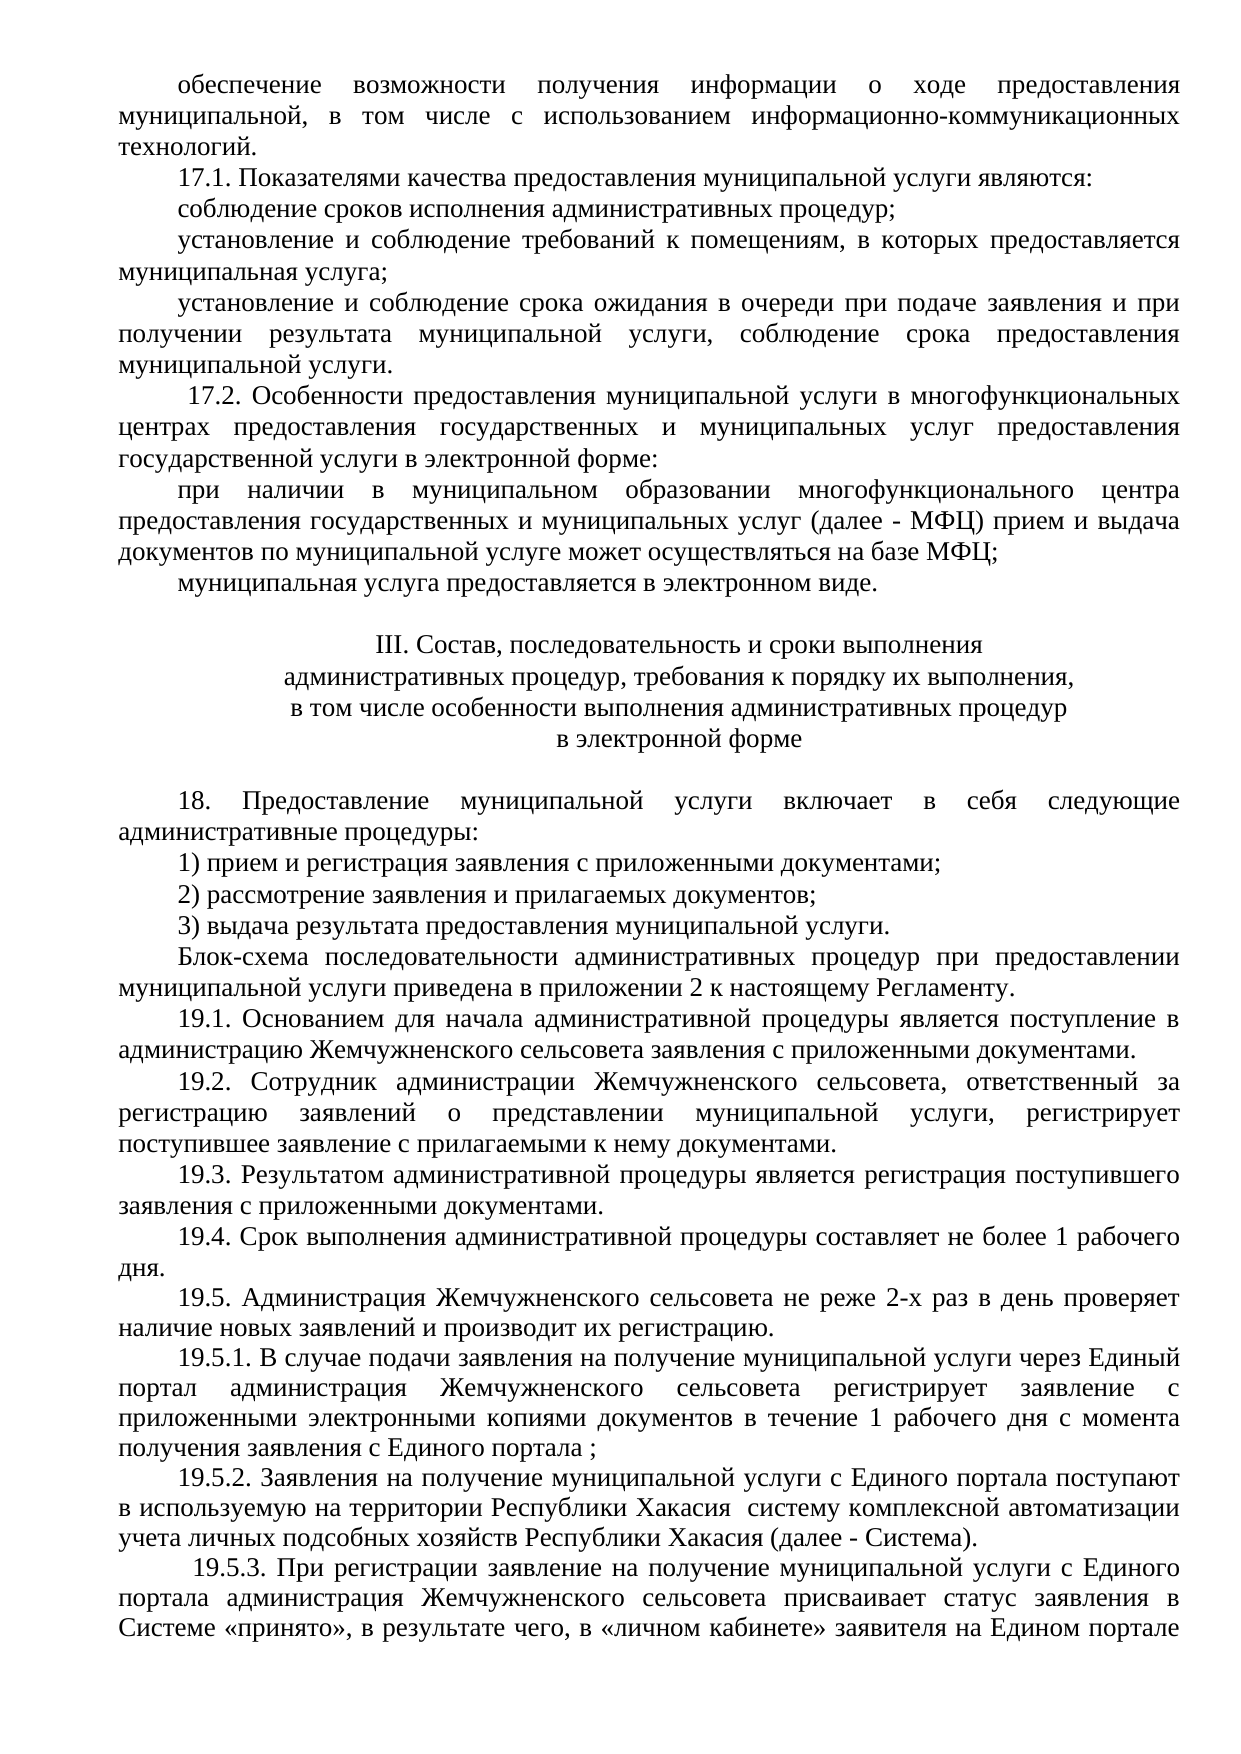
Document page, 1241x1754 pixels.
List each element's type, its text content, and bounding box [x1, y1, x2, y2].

text 19.5.1. В случае подачи заявления на получение муниципальной услуги через Единый портал администрация Жемчужненского сельсовета регистрирует заявление с приложенными электронными копиями документов в течение 1 рабочего дня с момента получения заявления с Единого портала ; [118, 1342, 1181, 1461]
text III. Состав, последовательность и сроки выполнения [118, 628, 1181, 660]
text 19.5. Администрация Жемчужненского сельсовета не реже 2-х раз в день проверяет наличие новых заявлений и производит их регистрацию. [118, 1283, 1181, 1342]
text установление и соблюдение требований к помещениям, в которых предоставляется муниципальная услуга; [118, 224, 1181, 286]
text соблюдение сроков исполнения административных процедур; [118, 192, 1181, 224]
text 19.5.2. Заявления на получение муниципальной услуги с Единого портала поступают в используемую на территории Республики Хакасия систему комплексной автоматизации учета личных подсобных хозяйств Республики Хакасия (далее - Система). [118, 1461, 1181, 1549]
text обеспечение возможности получения информации о ходе предоставления муниципальной, в том числе с использованием информационно-коммуникационных технологий. [118, 68, 1181, 161]
text в электронной форме [118, 722, 1181, 753]
text в том числе особенности выполнения административных процедур [118, 691, 1181, 722]
text Блок-схема последовательности административных процедур при предоставлении муниципальной услуги приведена в приложении 2 к настоящему Регламенту. [118, 940, 1181, 1002]
text при наличии в муниципальном образовании многофункционального центра предоставления государственных и муниципальных услуг (далее - МФЦ) прием и выдача документов по муниципальной услуге может осуществляться на базе МФЦ; [118, 473, 1181, 566]
text 17.1. Показателями качества предоставления муниципальной услуги являются: [118, 161, 1181, 192]
text 17.2. Особенности предоставления муниципальной услуги в многофункциональных центрах предоставления государственных и муниципальных услуг предоставления государственной услуги в электронной форме: [118, 379, 1181, 473]
text административных процедур, требования к порядку их выполнения, [118, 660, 1181, 691]
text 19.1. Основанием для начала административной процедуры является поступление в администрацию Жемчужненского сельсовета заявления с приложенными документами. [118, 1002, 1181, 1064]
text 1) прием и регистрация заявления с приложенными документами; [118, 847, 1181, 878]
text муниципальная услуга предоставляется в электронном виде. [118, 566, 1181, 597]
text 3) выдача результата предоставления муниципальной услуги. [118, 909, 1181, 940]
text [118, 1549, 1181, 1638]
text 19.3. Результатом административной процедуры является регистрация поступившего заявления с приложенными документами. [118, 1158, 1181, 1220]
text установление и соблюдение срока ожидания в очереди при подаче заявления и при получении результата муниципальной услуги, соблюдение срока предоставления муниципальной услуги. [118, 286, 1181, 379]
text 19.2. Сотрудник администрации Жемчужненского сельсовета, ответственный за регистрацию заявлений о представлении муниципальной услуги, регистрирует поступившее заявление с прилагаемыми к нему документами. [118, 1064, 1181, 1158]
text 2) рассмотрение заявления и прилагаемых документов; [118, 878, 1181, 909]
text 18. Предоставление муниципальной услуги включает в себя следующие административные процедуры: [118, 784, 1181, 847]
text 19.4. Срок выполнения административной процедуры составляет не более 1 рабочего дня. [118, 1220, 1181, 1283]
